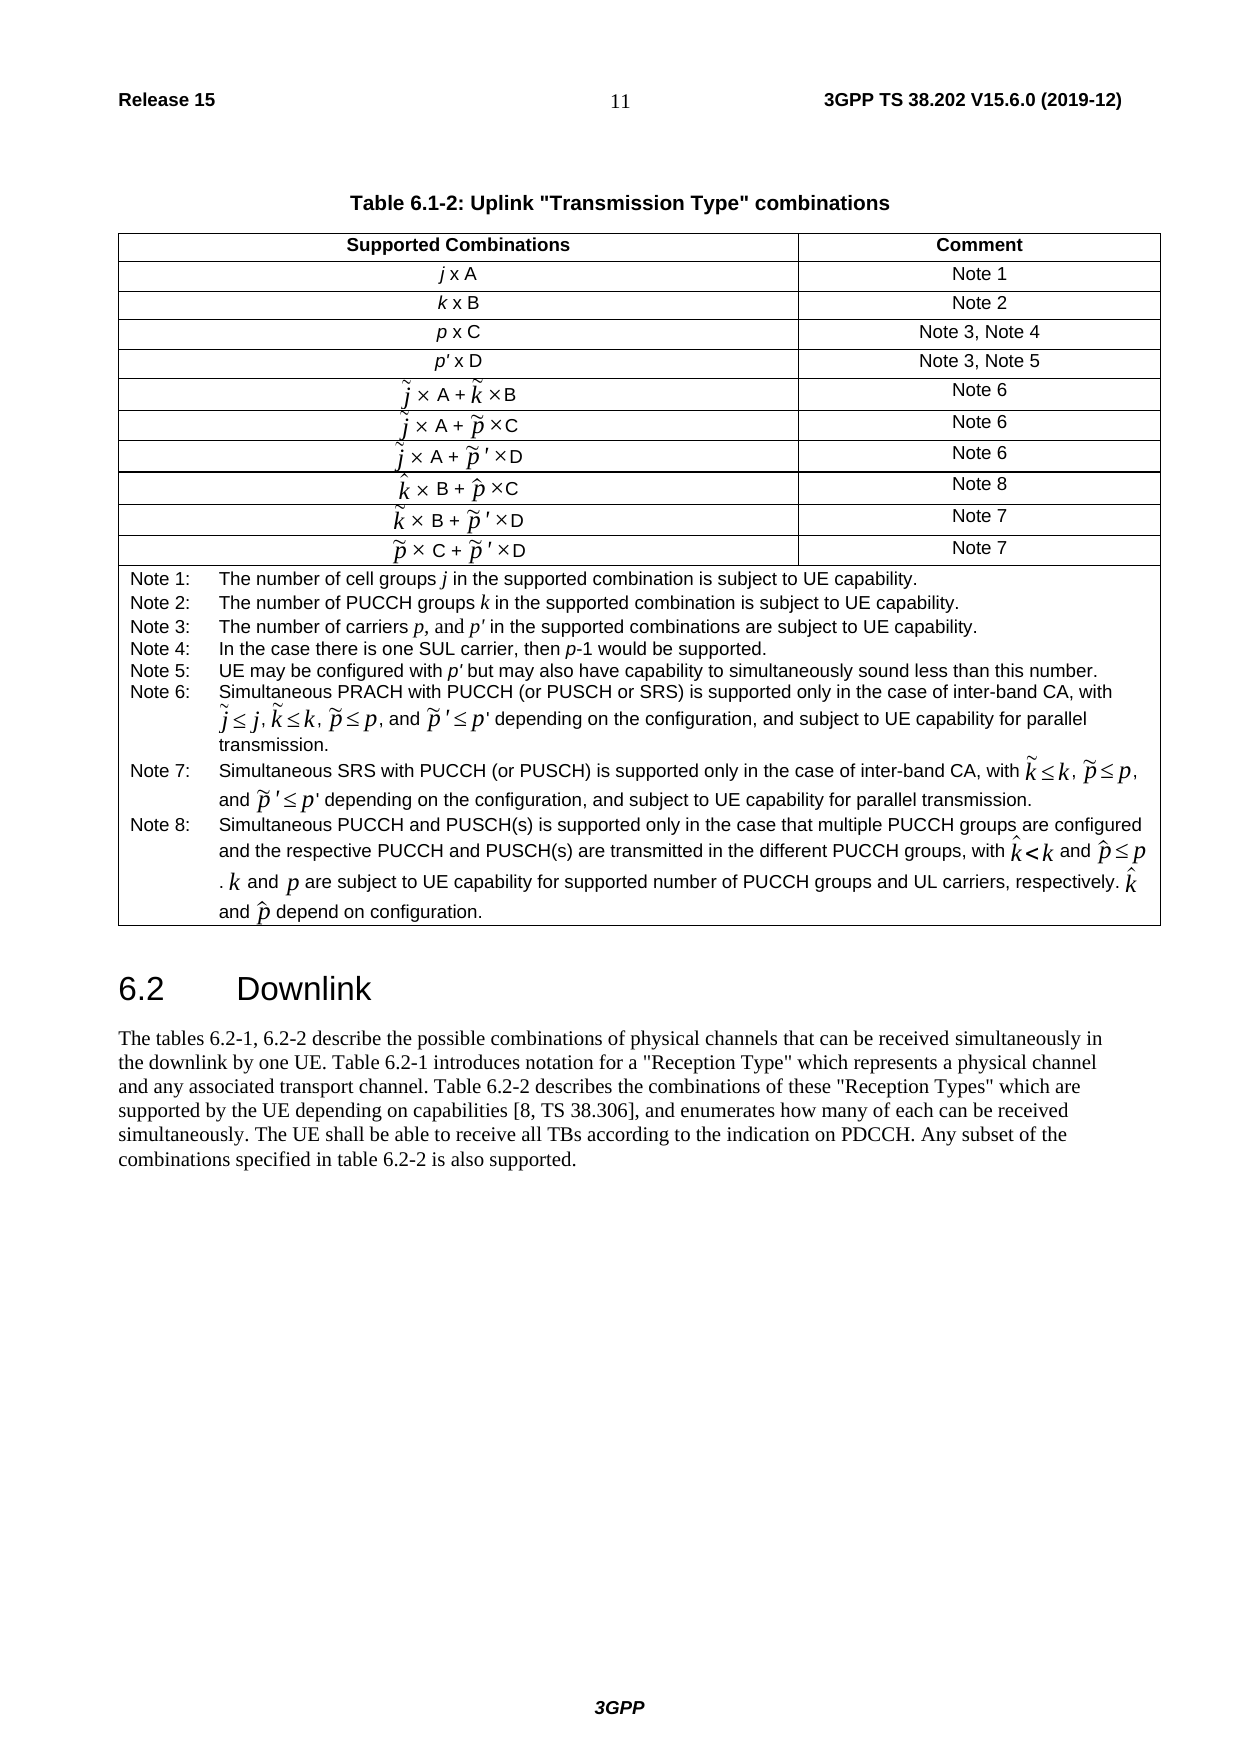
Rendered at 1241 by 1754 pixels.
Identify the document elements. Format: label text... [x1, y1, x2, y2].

table_cell A + C [119, 411, 798, 440]
table_cell Note 1: The number of cell groups j in the supported combination is subject to UE capability. Note 2: The number of PUCCH groups k in the supported combination is subject to UE capability. Note 3: The number of carriers p, and p' in the supported combinations are subject to UE capability. Note 4: In the case there is one SUL carrier, then p-1 would be supported. Note 5: UE may be configured with p' but may also have capability to simultaneously sound less than this number. Note 6: Simultaneous PRACH with PUCCH (or PUSCH or SRS) is supported only in the case of inter-band CA, with , , , and ' depending on the configuration, and subject to UE capability for parallel transmission. Note 7: Simultaneous SRS with PUCCH (or PUSCH) is supported only in the case of inter-band CA, with , , and ' depending on the configuration, and subject to UE capability for parallel transmission. Note 8: Simultaneous PUCCH and PUSCH(s) is supported only in the case that multiple PUCCH groups are configured and the respective PUCCH and PUSCH(s) are transmitted in the different PUCCH groups, with and . and are subject to UE capability for supported number of PUCCH groups and UL carriers, respectively. and depend on configuration. [119, 566, 1160, 925]
table_header Comment [799, 234, 1160, 261]
table_cell Note 8 [799, 473, 1160, 504]
table_cell k x B [119, 292, 798, 319]
table_cell C + D [119, 536, 798, 565]
table_header Supported Combinations [119, 234, 798, 261]
table_cell B + D [119, 505, 798, 535]
subtitle 6.2 Downlink [118, 969, 1122, 1007]
text Table 6.1-2: Uplink "Transmission Type" combinations [118, 190, 1122, 214]
table_cell Note 7 [799, 505, 1160, 535]
table_cell Note 3, Note 4 [799, 320, 1160, 349]
table_cell Note 3, Note 5 [799, 350, 1160, 377]
text The tables 6.2-1, 6.2-2 describe the possible combinations of physical channels that can be received simultaneously in the downlink by one UE. Table 6.2-1 introduces notation for a "Reception Type" which represents a physical channel and any associated transport channel. Table 6.2-2 describes the combinations of these "Reception Types" which are supported by the UE depending on capabilities [8, TS 38.306], and enumerates how many of each can be received simultaneously. The UE shall be able to receive all TBs according to the indication on PDCCH. Any subset of the combinations specified in table 6.2-2 is also supported. [118, 1026, 1122, 1171]
table_cell A + B [119, 379, 798, 409]
table_cell p' x D [119, 350, 798, 377]
table_cell A + D [119, 441, 798, 471]
table_cell Note 6 [799, 441, 1160, 471]
table_cell Note 2 [799, 292, 1160, 319]
table_cell Note 7 [799, 536, 1160, 565]
table_cell Note 6 [799, 411, 1160, 440]
table_cell j x A [119, 262, 798, 291]
table_cell Note 6 [799, 379, 1160, 409]
table_cell Note 1 [799, 262, 1160, 291]
table_cell p x C [119, 320, 798, 349]
table_cell B + C [119, 473, 798, 504]
